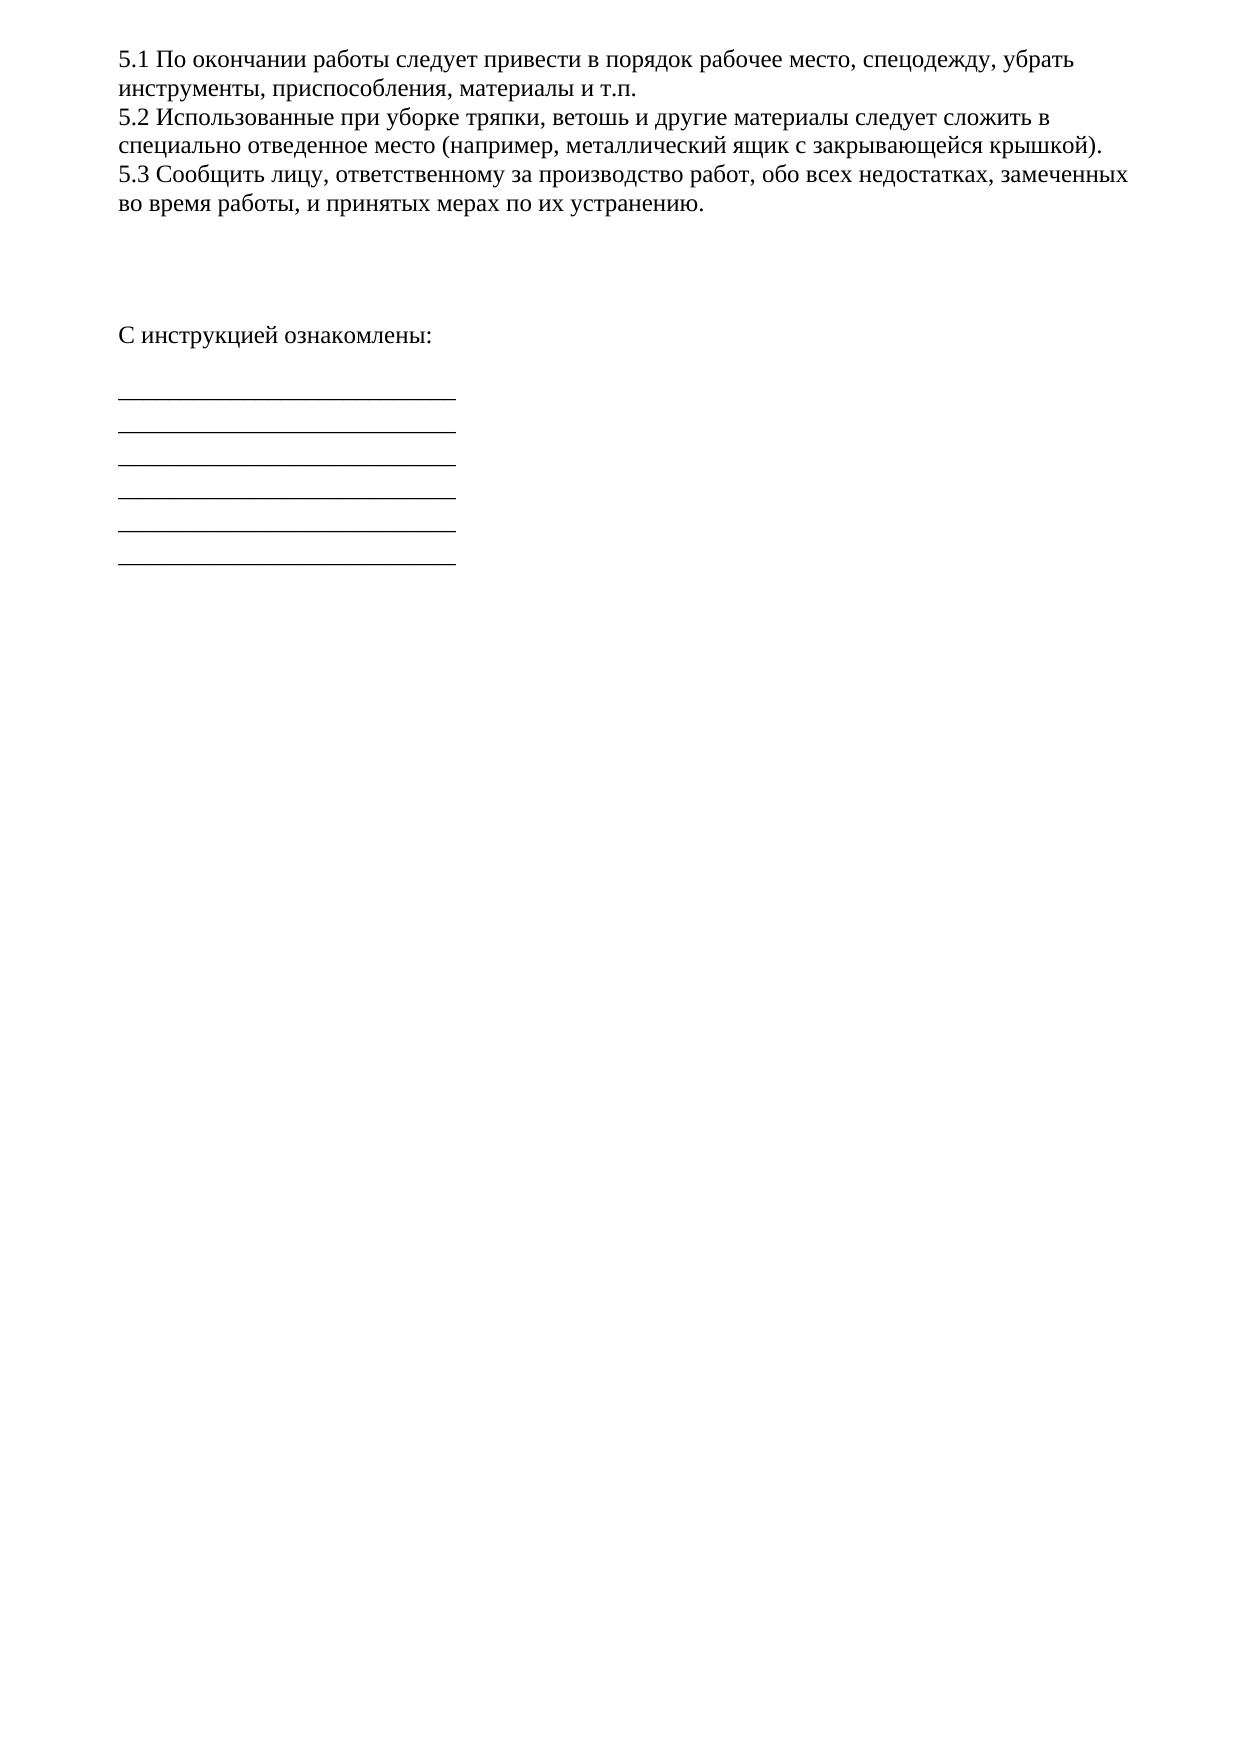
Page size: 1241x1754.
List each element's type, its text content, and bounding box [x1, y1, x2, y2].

text С инструкцией ознакомлены: [118, 320, 1152, 349]
text ___________________________ ___________________________ ___________________________ ___________________________ ___________________________ ___________________________ [118, 374, 1152, 600]
text 5.1 По окончании работы следует привести в порядок рабочее место, спецодежду, убрать инструменты, приспособления, материалы и т.п. 5.2 Использованные при уборке тряпки, ветошь и другие материалы следует сложить в специально отведенное место (например, металлический ящик с закрывающейся крышкой). 5.3 Сообщить лицу, ответственному за производство работ, обо всех недостатках, замеченных во время работы, и принятых мерах по их устранению. [118, 44, 1152, 217]
